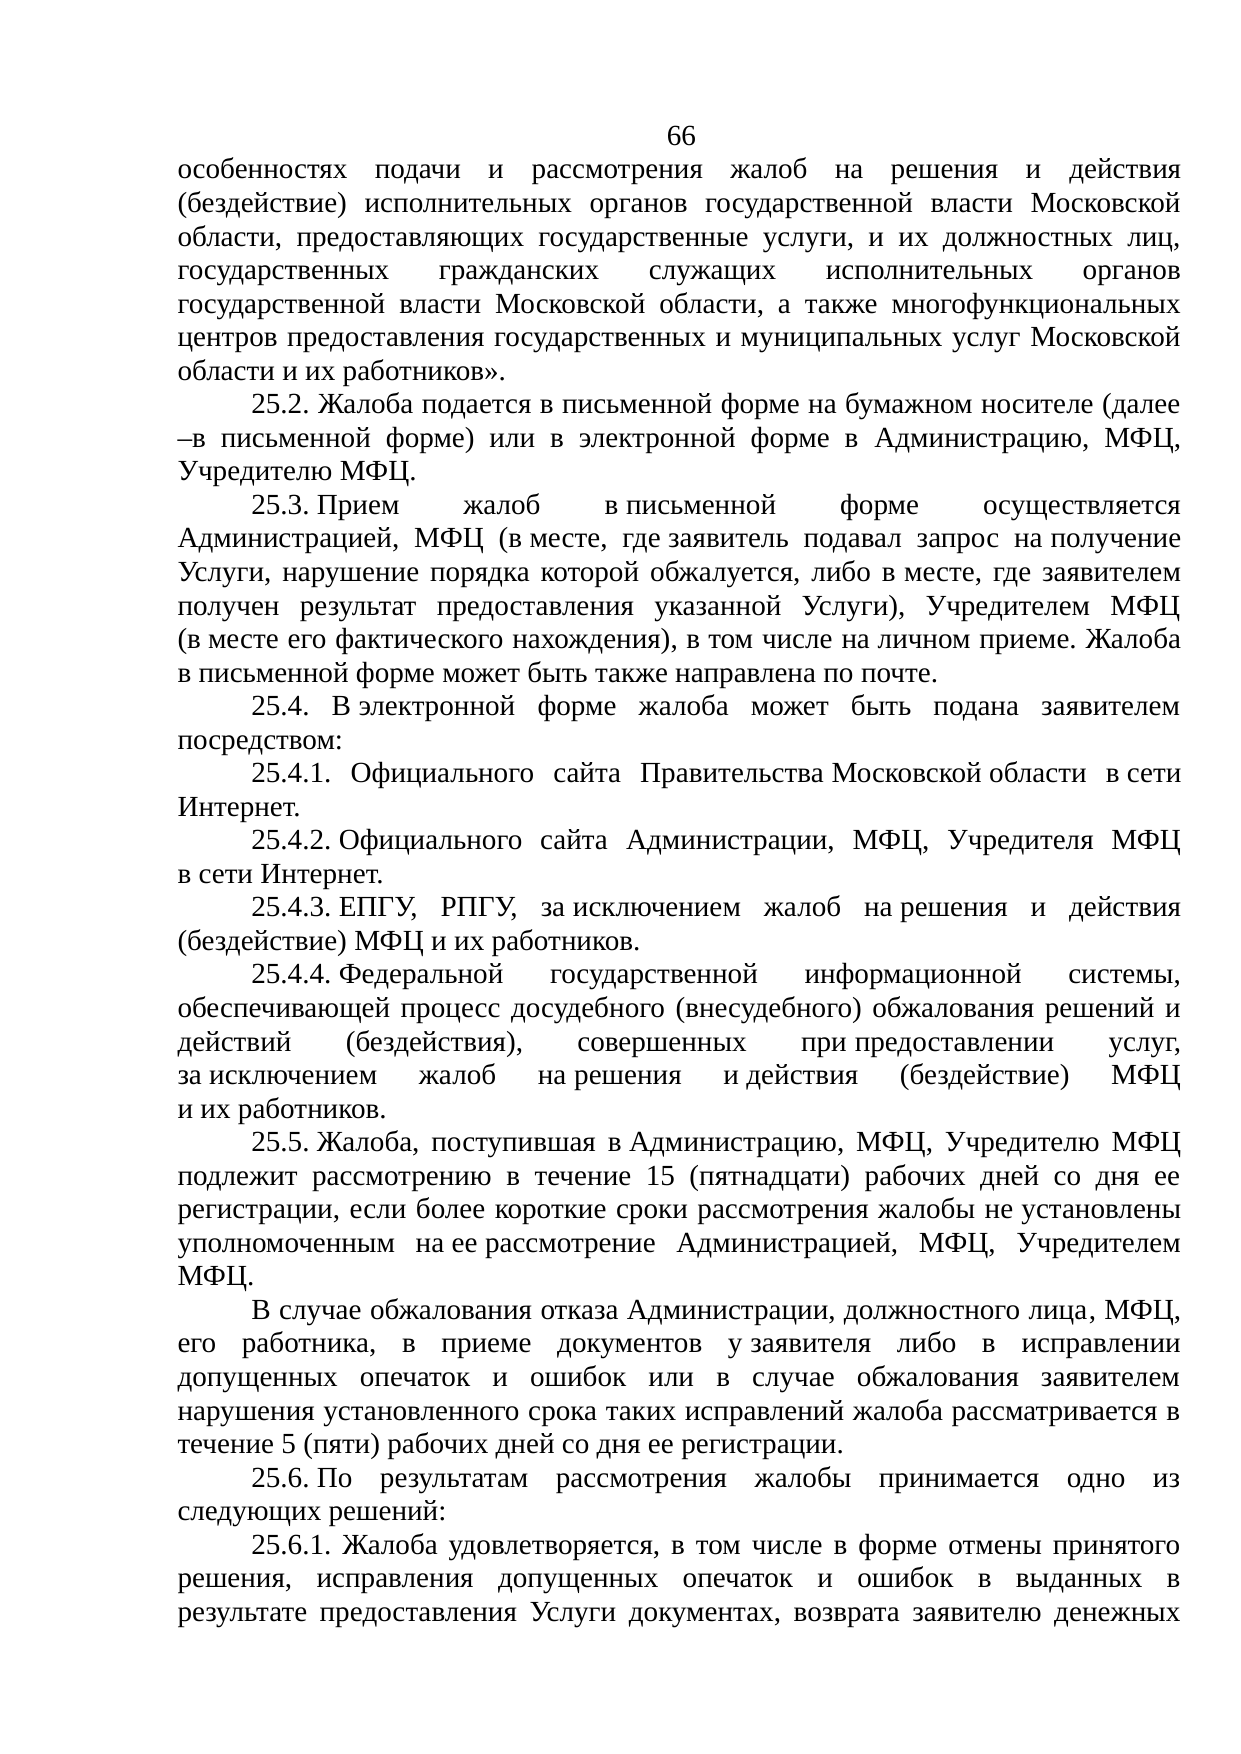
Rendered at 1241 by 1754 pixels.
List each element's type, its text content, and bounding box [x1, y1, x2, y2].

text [177, 1527, 1181, 1627]
text В случае обжалования отказа Администрации, должностного лица, МФЦ, его работника, в приеме документов у заявителя либо в исправлении допущенных опечаток и ошибок или в случае обжалования заявителем нарушения установленного срока таких исправлений жалоба рассматривается в течение 5 (пяти) рабочих дней со дня ее регистрации. [177, 1292, 1181, 1460]
text 25.4.1. Официального сайта Правительства Московской области в сети Интернет. [177, 755, 1181, 822]
text 25.4.3. ЕПГУ, РПГУ, за исключением жалоб на решения и действия (бездействие) МФЦ и их работников. [177, 889, 1181, 957]
text 25.4.4. Федеральной государственной информационной системы, обеспечивающей процесс досудебного (внесудебного) обжалования решений и действий (бездействия), совершенных при предоставлении услуг, за исключением жалоб на решения и действия (бездействие) МФЦ и их работников. [177, 957, 1181, 1124]
text 25.3. Прием жалоб в письменной форме осуществляется Администрацией, МФЦ (в месте, где заявитель подавал запрос на получение Услуги, нарушение порядка которой обжалуется, либо в месте, где заявителем получен результат предоставления указанной Услуги), Учредителем МФЦ (в месте его фактического нахождения), в том числе на личном приеме. Жалоба в письменной форме может быть также направлена по почте. [177, 487, 1181, 688]
text 25.5. Жалоба, поступившая в Администрацию, МФЦ, Учредителю МФЦ подлежит рассмотрению в течение 15 (пятнадцати) рабочих дней со дня ее регистрации, если более короткие сроки рассмотрения жалобы не установлены уполномоченным на ее рассмотрение Администрацией, МФЦ, Учредителем МФЦ. [177, 1124, 1181, 1292]
text 25.4.2. Официального сайта Администрации, МФЦ, Учредителя МФЦ в сети Интернет. [177, 822, 1181, 889]
text 25.2. Жалоба подается в письменной форме на бумажном носителе (далее –в письменной форме) или в электронной форме в Администрацию, МФЦ, Учредителю МФЦ. [177, 386, 1181, 487]
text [177, 152, 1181, 386]
text 25.4. В электронной форме жалоба может быть подана заявителем посредством: [177, 688, 1181, 755]
text 25.6. По результатам рассмотрения жалобы принимается одно из следующих решений: [177, 1460, 1181, 1527]
